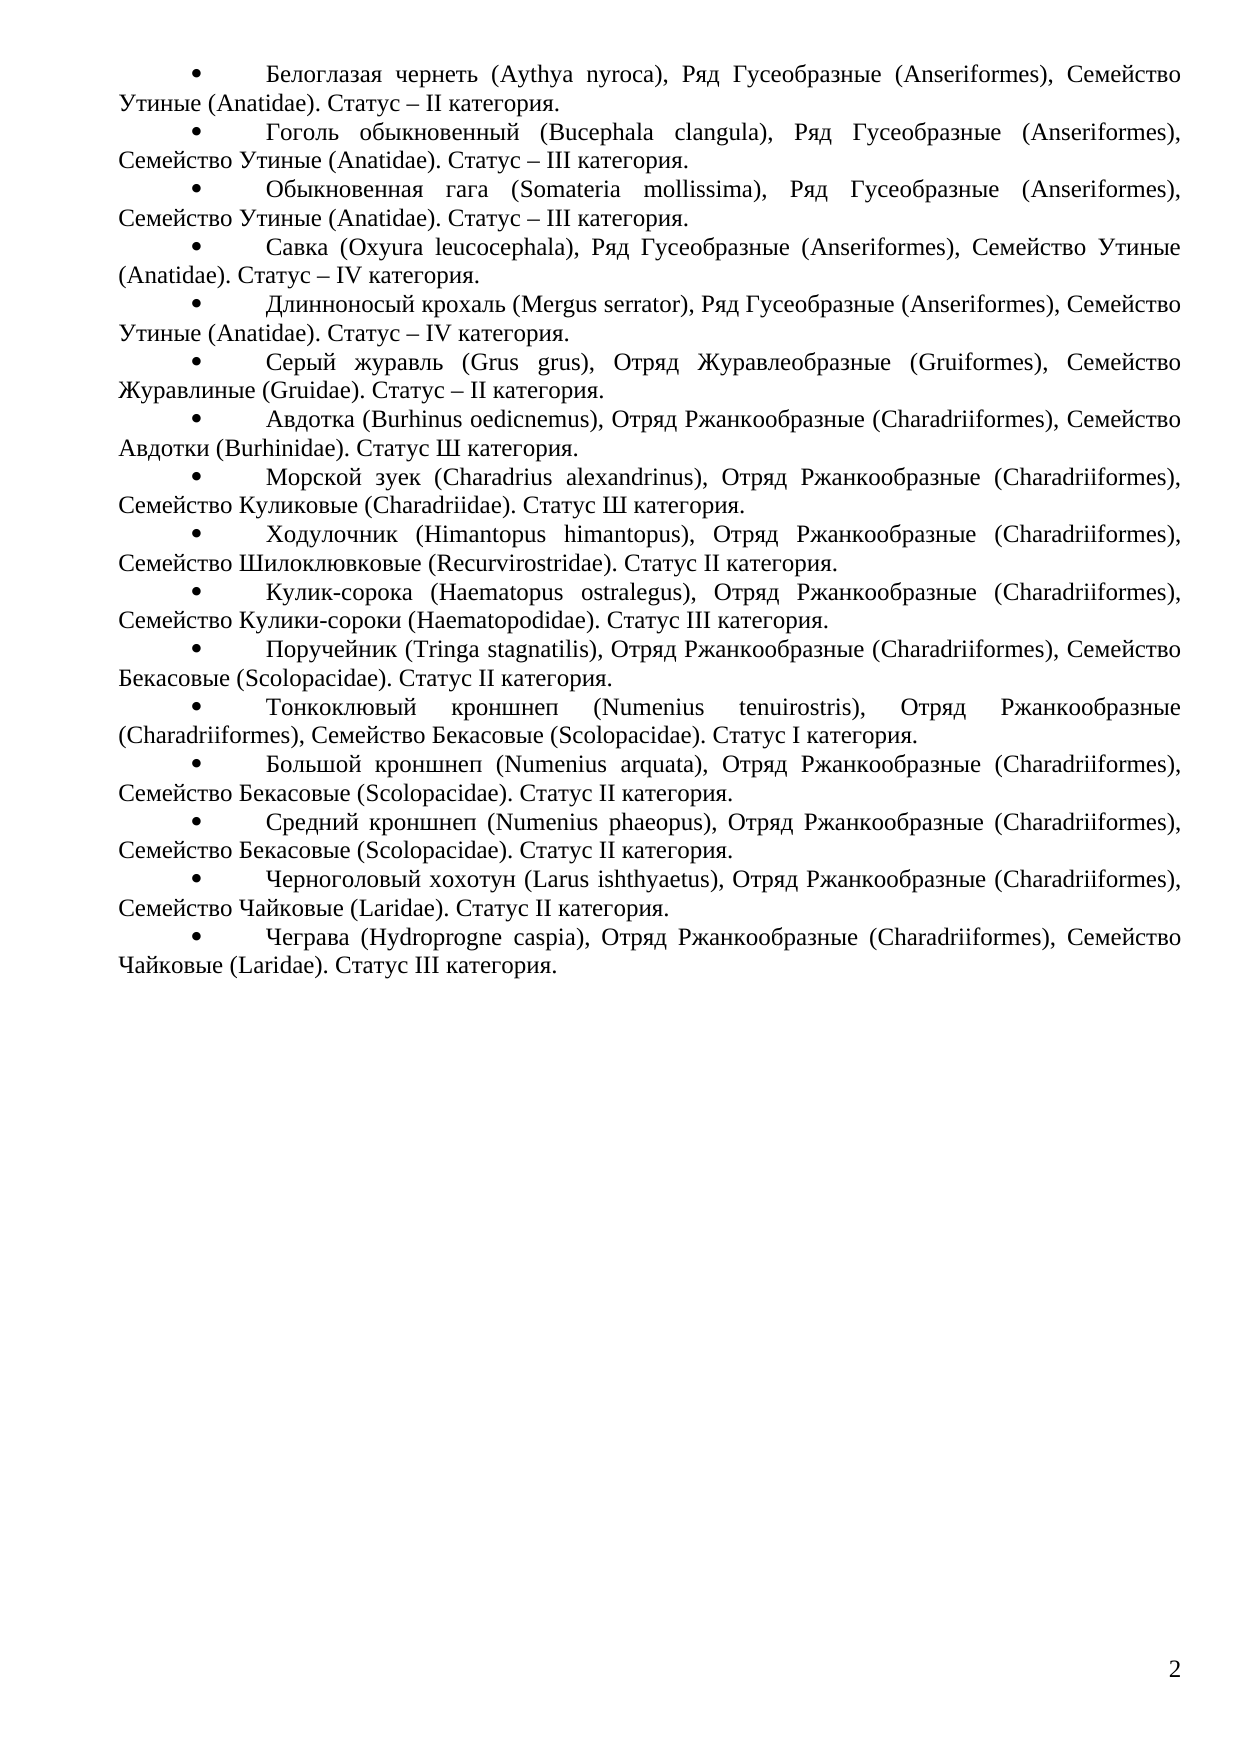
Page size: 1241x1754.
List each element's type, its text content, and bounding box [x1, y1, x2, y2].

list Чеграва (Hydroprogne caspia), Отряд Ржанкообразные (Charadriiformes), Семейство Чайковые (Laridae). Статус III категория. [118, 922, 1181, 979]
list Черноголовый хохотун (Larus ishthyaetus), Отряд Ржанкообразные (Charadriiformes), Семейство Чайковые (Laridae). Статус II категория. [118, 864, 1181, 922]
list Средний кроншнеп (Numenius phaeopus), Отряд Ржанкообразные (Charadriiformes), Семейство Бекасовые (Scolopacidae). Статус II категория. [118, 807, 1181, 864]
list Белоглазая чернеть (Aythya nyroca), Ряд Гусеобразные (Anseriformes), Семейство Утиные (Anatidae). Статус – II категория. [118, 59, 1181, 117]
list Длинноносый крохаль (Mergus serrator), Ряд Гусеобразные (Anseriformes), Семейство Утиные (Anatidae). Статус – IV категория. [118, 289, 1181, 347]
list Серый журавль (Grus grus), Отряд Журавлеобразные (Gruiformes), Семейство Журавлиные (Gruidae). Статус – II категория. [118, 347, 1181, 404]
list Гоголь обыкновенный (Bucephala clangula), Ряд Гусеобразные (Anseriformes), Семейство Утиные (Anatidae). Статус – III категория. [118, 117, 1181, 174]
list Большой кроншнеп (Numenius arquata), Отряд Ржанкообразные (Charadriiformes), Семейство Бекасовые (Scolopacidae). Статус II категория. [118, 749, 1181, 807]
list Тонкоклювый кроншнеп (Numenius tenuirostris), Отряд Ржанкообразные (Charadriiformes), Семейство Бекасовые (Scolopacidae). Статус I категория. [118, 692, 1181, 749]
list Кулик-сорока (Haematopus ostralegus), Отряд Ржанкообразные (Charadriiformes), Семейство Кулики-сороки (Haematopodidae). Статус III категория. [118, 577, 1181, 634]
list Савка (Oxyura leucocephala), Ряд Гусеобразные (Anseriformes), Семейство Утиные (Anatidae). Статус – IV категория. [118, 232, 1181, 289]
list Обыкновенная гага (Somateria mollissima), Ряд Гусеобразные (Anseriformes), Семейство Утиные (Anatidae). Статус – III категория. [118, 174, 1181, 232]
list Поручейник (Tringa stagnatilis), Отряд Ржанкообразные (Charadriiformes), Семейство Бекасовые (Scolopacidae). Статус II категория. [118, 634, 1181, 692]
list Морской зуек (Charadrius alexandrinus), Отряд Ржанкообразные (Charadriiformes), Семейство Куликовые (Charadriidae). Статус Ш категория. [118, 462, 1181, 519]
list Авдотка (Burhinus oedicnemus), Отряд Ржанкообразные (Charadriiformes), Семейство Авдотки (Burhinidae). Статус Ш категория. [118, 404, 1181, 462]
list Ходулочник (Himantopus himantopus), Отряд Ржанкообразные (Charadriiformes), Семейство Шилоклювковые (Recurvirostridae). Статус II категория. [118, 519, 1181, 577]
